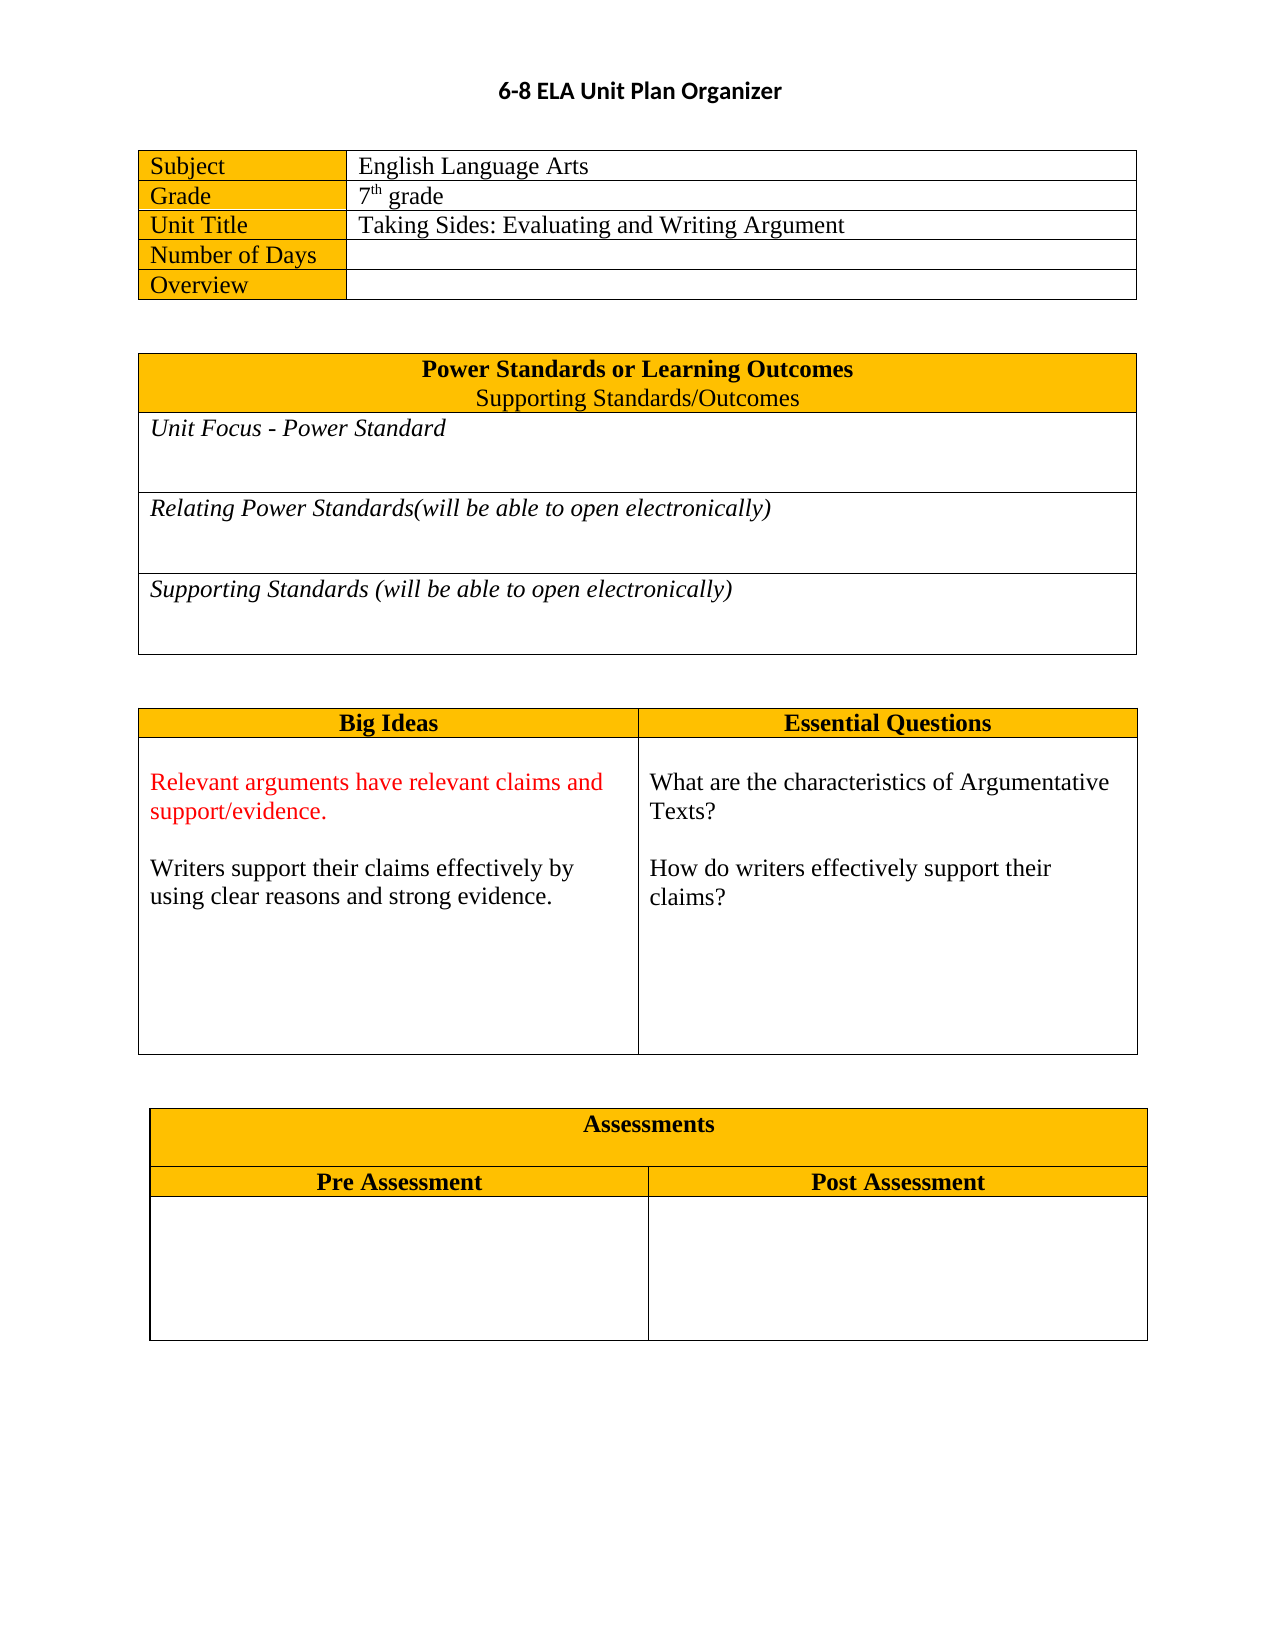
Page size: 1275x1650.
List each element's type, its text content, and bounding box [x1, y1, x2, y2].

table_header Assessments [151, 1109, 1147, 1166]
table_cell Relevant arguments have relevant claims and support/evidence. Writers support their claims effectively by using clear reasons and strong evidence. [139, 738, 638, 1054]
table_header English Language Arts [347, 151, 1136, 180]
table_cell Overview [139, 270, 346, 299]
table_cell Grade [139, 181, 346, 209]
table_header Power Standards or Learning Outcomes Supporting Standards/Outcomes [139, 354, 1136, 412]
table_cell Number of Days [139, 240, 346, 269]
table_header Essential Questions [639, 709, 1137, 737]
table_cell [151, 1197, 648, 1340]
table_cell Post Assessment [649, 1167, 1147, 1196]
table_cell Relating Power Standards(will be able to open electronically) [139, 493, 1136, 573]
table_cell Supporting Standards (will be able to open electronically) [139, 574, 1136, 653]
table_cell 7th grade [347, 181, 1136, 209]
table_cell Pre Assessment [151, 1167, 648, 1196]
table_cell [347, 240, 1136, 269]
table_cell What are the characteristics of Argumentative Texts? How do writers effectively support their claims? [639, 738, 1137, 1054]
table_cell Unit Focus - Power Standard [139, 413, 1136, 492]
table_cell [649, 1197, 1147, 1340]
table_cell [347, 270, 1136, 299]
table_header Subject [139, 151, 346, 180]
table_header Big Ideas [139, 709, 638, 737]
table_cell Unit Title [139, 211, 346, 239]
table_cell Taking Sides: Evaluating and Writing Argument [347, 211, 1136, 239]
